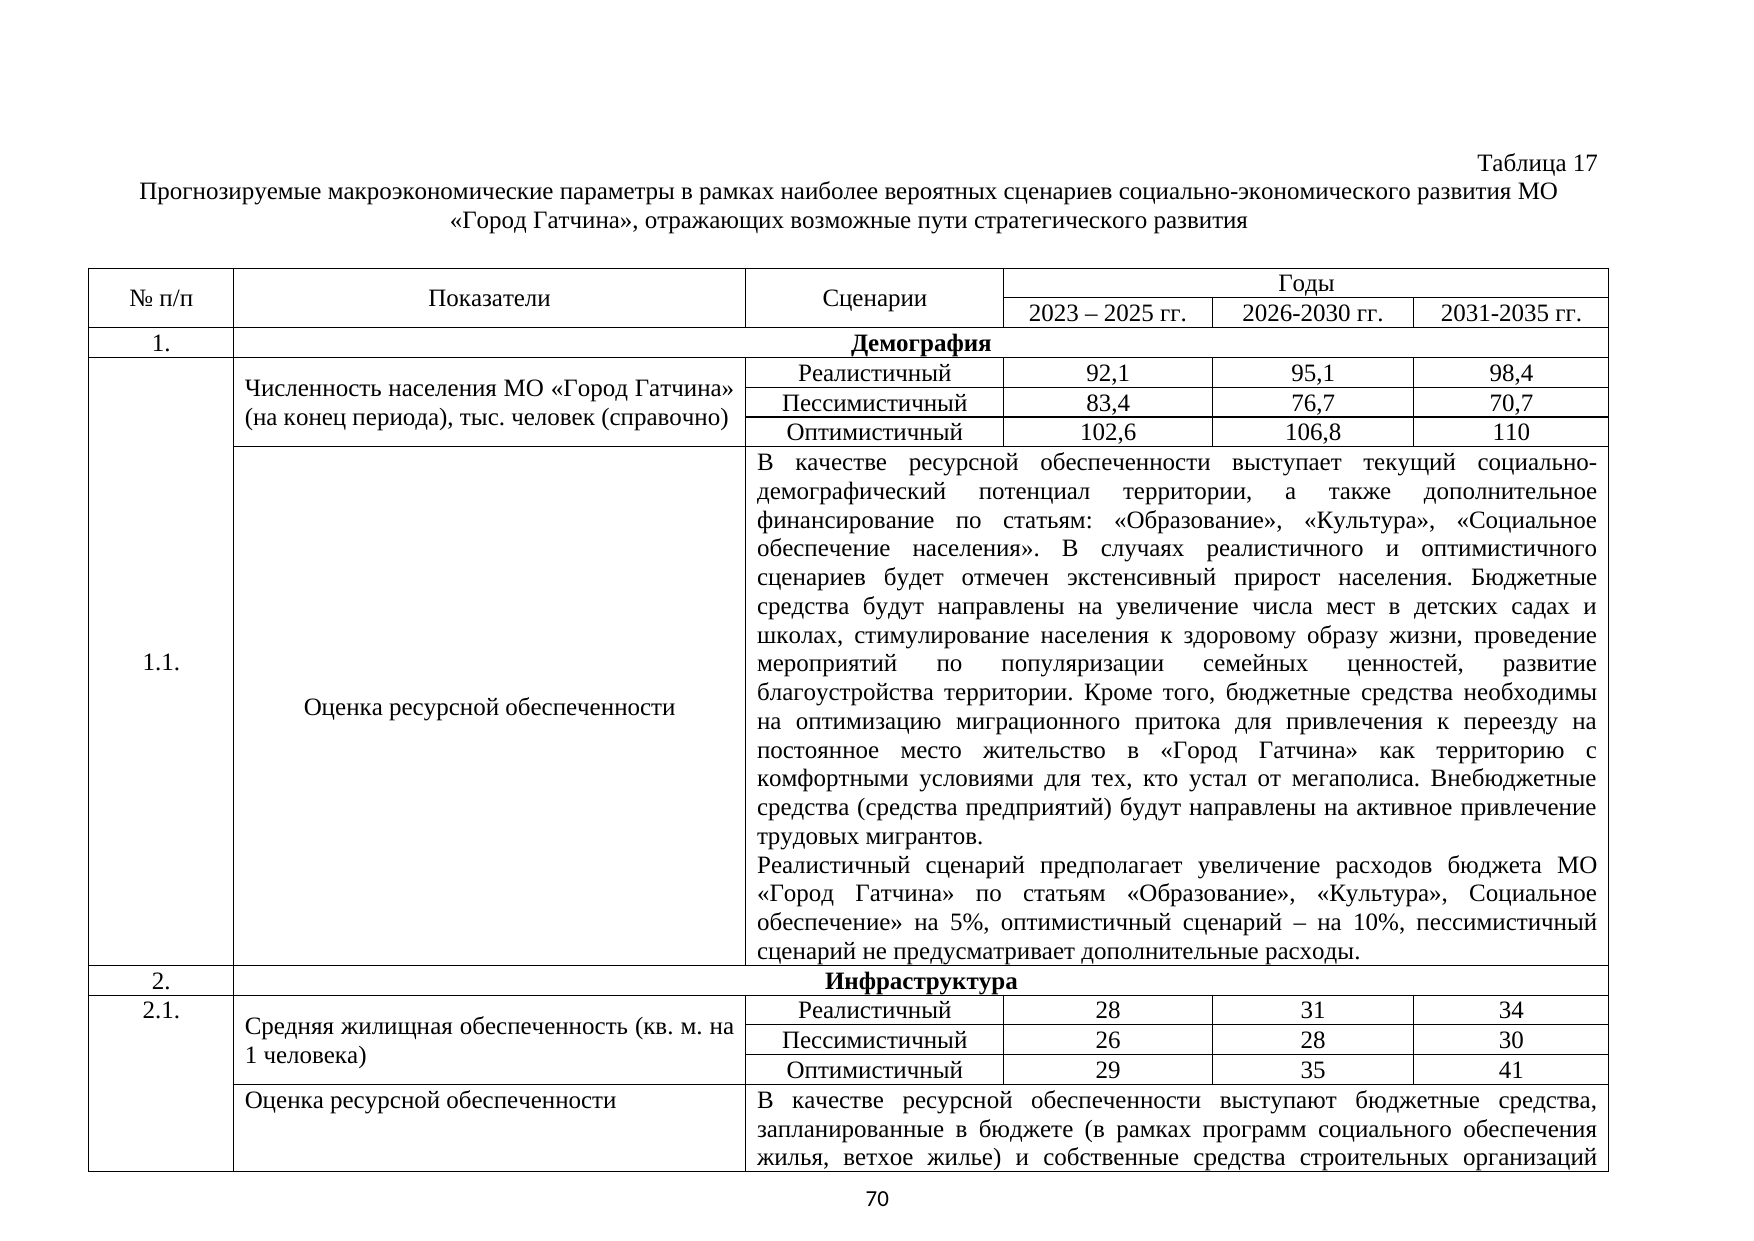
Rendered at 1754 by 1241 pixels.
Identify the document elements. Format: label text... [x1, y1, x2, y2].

table_cell 92,1 [1004, 358, 1212, 387]
table_cell 76,7 [1213, 388, 1413, 416]
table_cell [234, 1085, 745, 1171]
table_cell 31 [1213, 996, 1413, 1024]
table_cell Оптимистичный [746, 418, 1003, 446]
table_cell 30 [1414, 1025, 1608, 1054]
table_cell Пессимистичный [746, 388, 1003, 416]
table_cell 28 [1213, 1025, 1413, 1054]
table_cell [746, 1085, 1608, 1171]
table_cell Оптимистичный [746, 1055, 1003, 1084]
table_cell 2026-2030 гг. [1213, 298, 1413, 327]
table_cell 35 [1213, 1055, 1413, 1084]
table_cell 2.1. [89, 996, 233, 1171]
table_cell 106,8 [1213, 418, 1413, 446]
table_cell 95,1 [1213, 358, 1413, 387]
table_cell 2. [89, 966, 233, 994]
table_cell Оценка ресурсной обеспеченности [234, 447, 745, 965]
table_cell 102,6 [1004, 418, 1212, 446]
table_cell 34 [1414, 996, 1608, 1024]
table_cell Сценарии [746, 269, 1003, 327]
table_cell В качестве ресурсной обеспеченности выступает текущий социально-демографический потенциал территории, а также дополнительное финансирование по статьям: «Образование», «Культура», «Социальное обеспечение населения». В случаях реалистичного и оптимистичного сценариев будет отмечен экстенсивный прирост населения. Бюджетные средства будут направлены на увеличение числа мест в детских садах и школах, стимулирование населения к здоровому образу жизни, проведение мероприятий по популяризации семейных ценностей, развитие благоустройства территории. Кроме того, бюджетные средства необходимы на оптимизацию миграционного притока для привлечения к переезду на постоянное место жительство в «Город Гатчина» как территорию с комфортными условиями для тех, кто устал от мегаполиса. Внебюджетные средства (средства предприятий) будут направлены на активное привлечение трудовых мигрантов. Реалистичный сценарий предполагает увеличение расходов бюджета МО «Город Гатчина» по статьям «Образование», «Культура», Социальное обеспечение» на 5%, оптимистичный сценарий – на 10%, пессимистичный сценарий не предусматривает дополнительные расходы. [746, 447, 1608, 965]
table_cell № п/п [89, 269, 233, 327]
table_cell Инфраструктура [234, 966, 1608, 994]
table_cell 29 [1004, 1055, 1212, 1084]
table_cell 26 [1004, 1025, 1212, 1054]
table_cell 1. [89, 328, 233, 357]
table_cell 110 [1414, 418, 1608, 446]
table_cell 83,4 [1004, 388, 1212, 416]
table_cell Показатели [234, 269, 745, 327]
table_cell 2031-2035 гг. [1414, 298, 1608, 327]
table_header Таблица 17 Прогнозируемые макроэкономические параметры в рамках наиболее вероятных сценариев социально-экономического развития МО «Город Гатчина», отражающих возможные пути стратегического развития [89, 148, 1609, 267]
table_cell 41 [1414, 1055, 1608, 1084]
table_cell Годы [1004, 269, 1608, 297]
table_cell 70,7 [1414, 388, 1608, 416]
table_cell 98,4 [1414, 358, 1608, 387]
table_cell Реалистичный [746, 996, 1003, 1024]
table_cell 2023 – 2025 гг. [1004, 298, 1212, 327]
table_cell Средняя жилищная обеспеченность (кв. м. на 1 человека) [234, 996, 745, 1084]
table_cell Реалистичный [746, 358, 1003, 387]
table_cell Демография [234, 328, 1608, 357]
table_cell 28 [1004, 996, 1212, 1024]
table_cell 1.1. [89, 358, 233, 965]
table_cell Численность населения МО «Город Гатчина» (на конец периода), тыс. человек (справочно) [234, 358, 745, 446]
table_cell Пессимистичный [746, 1025, 1003, 1054]
